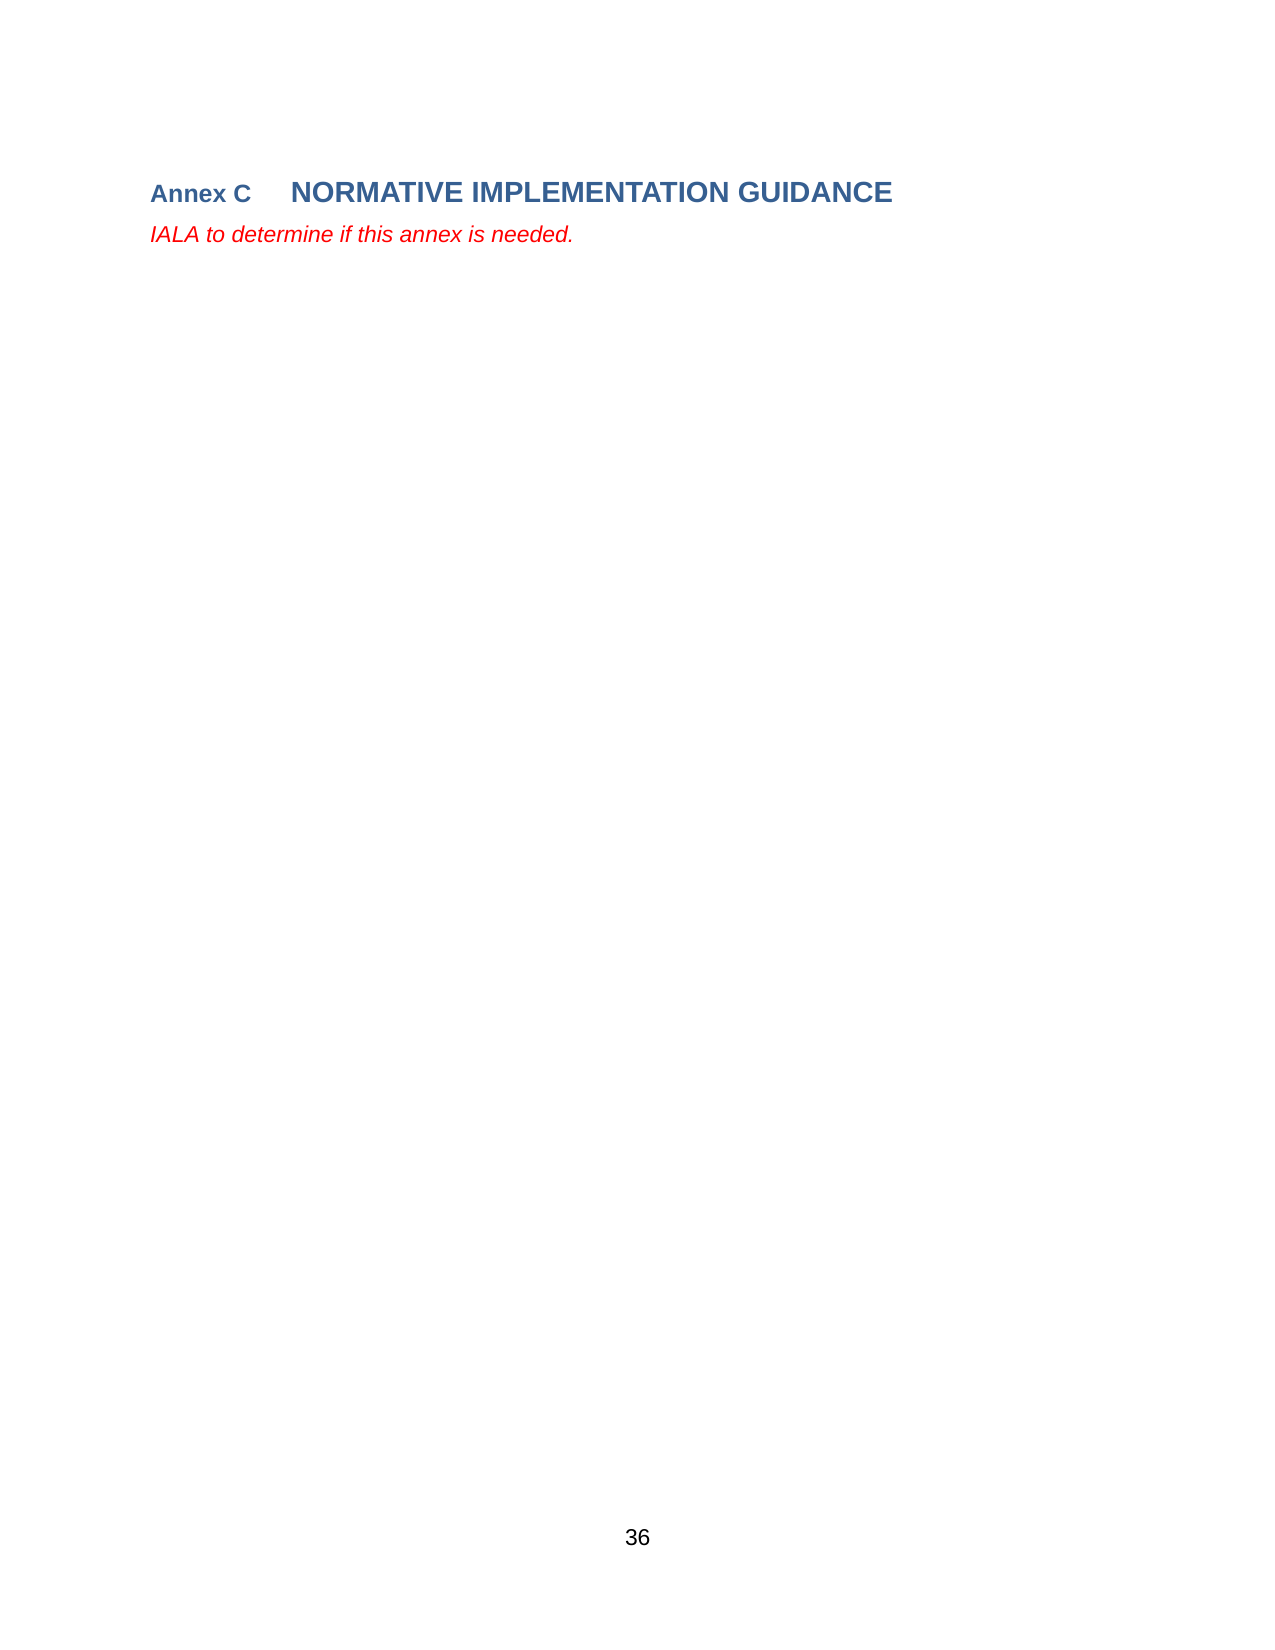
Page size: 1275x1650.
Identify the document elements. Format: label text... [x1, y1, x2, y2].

text IALA to determine if this annex is needed. [150, 221, 1125, 247]
text NORMATIVE IMPLEMENTATION GUIDANCE [150, 175, 1125, 208]
